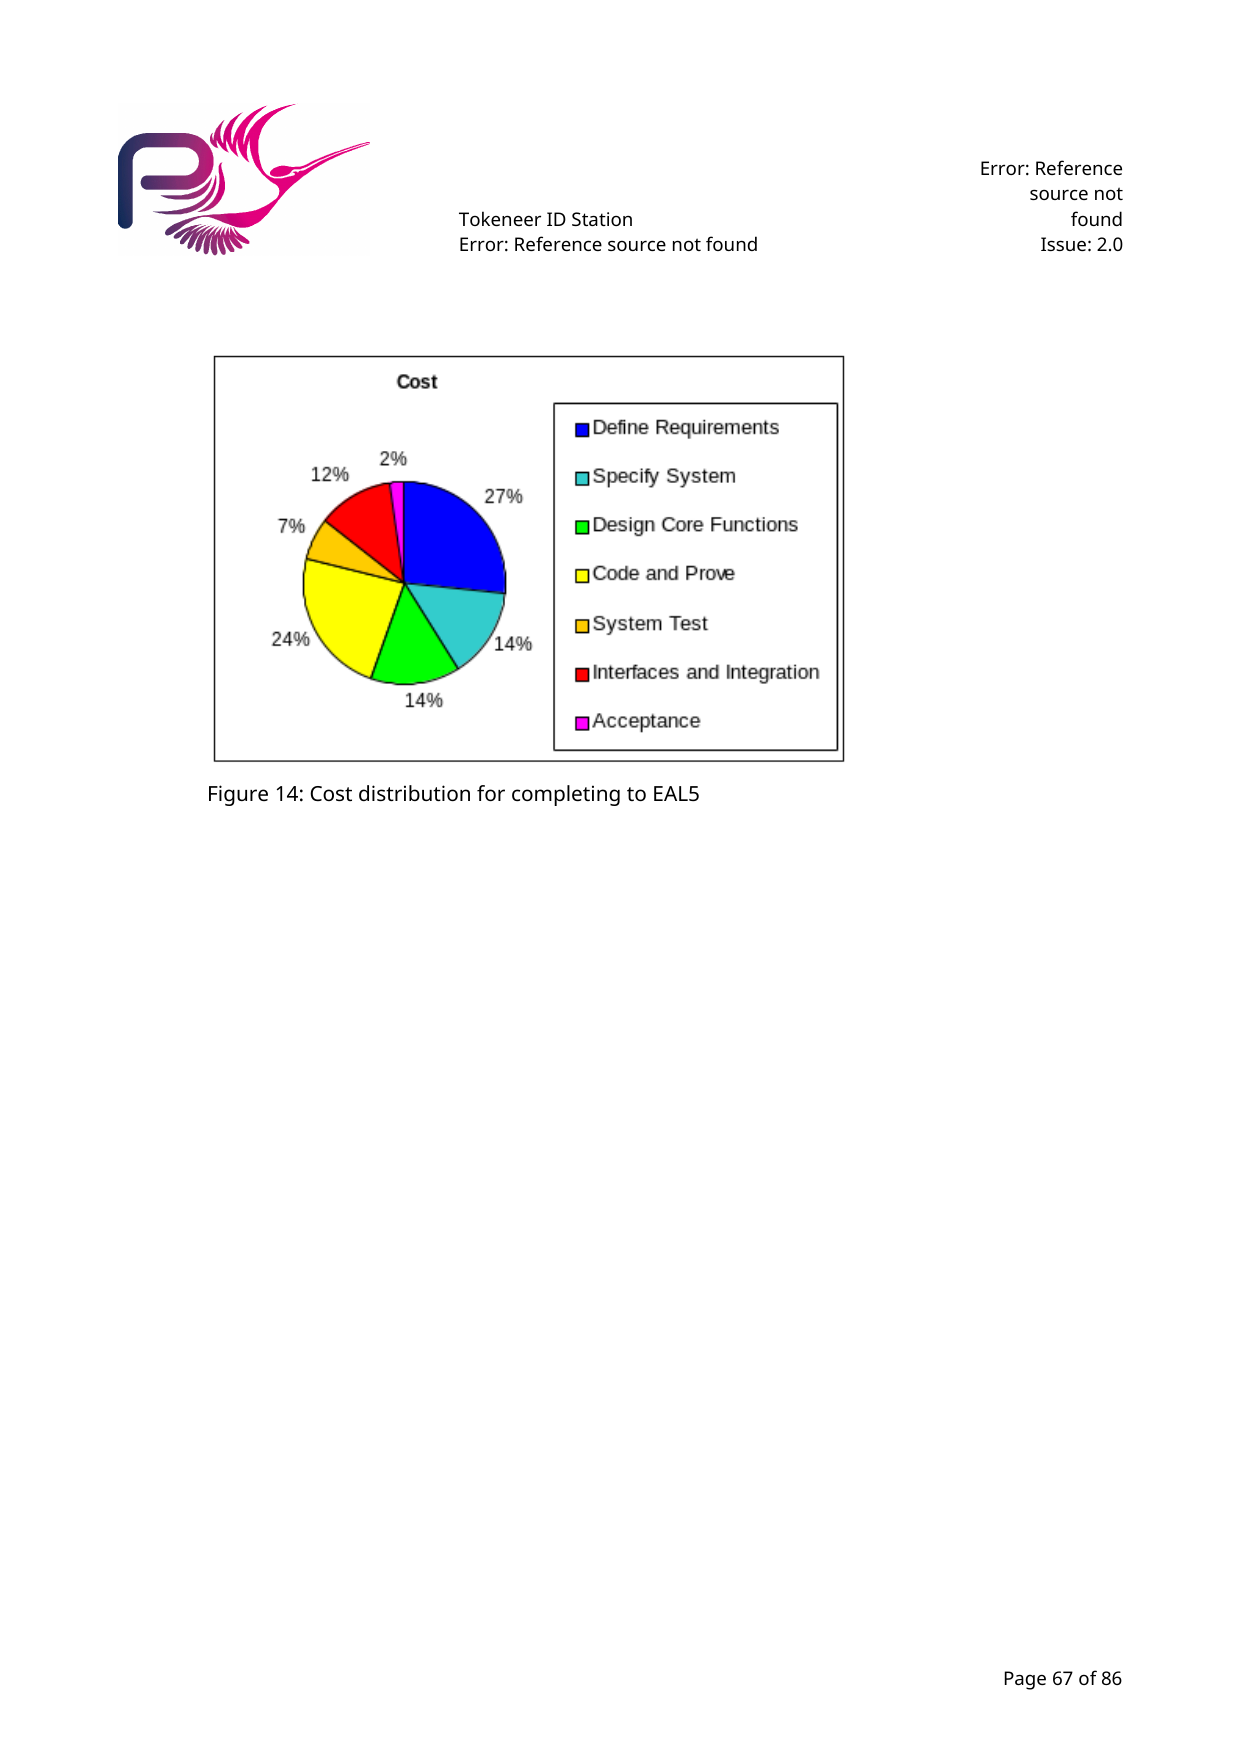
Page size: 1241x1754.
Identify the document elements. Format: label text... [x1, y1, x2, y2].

text Figure 14: Cost distribution for completing to EAL5 [207, 779, 1122, 807]
picture [118, 103, 370, 256]
